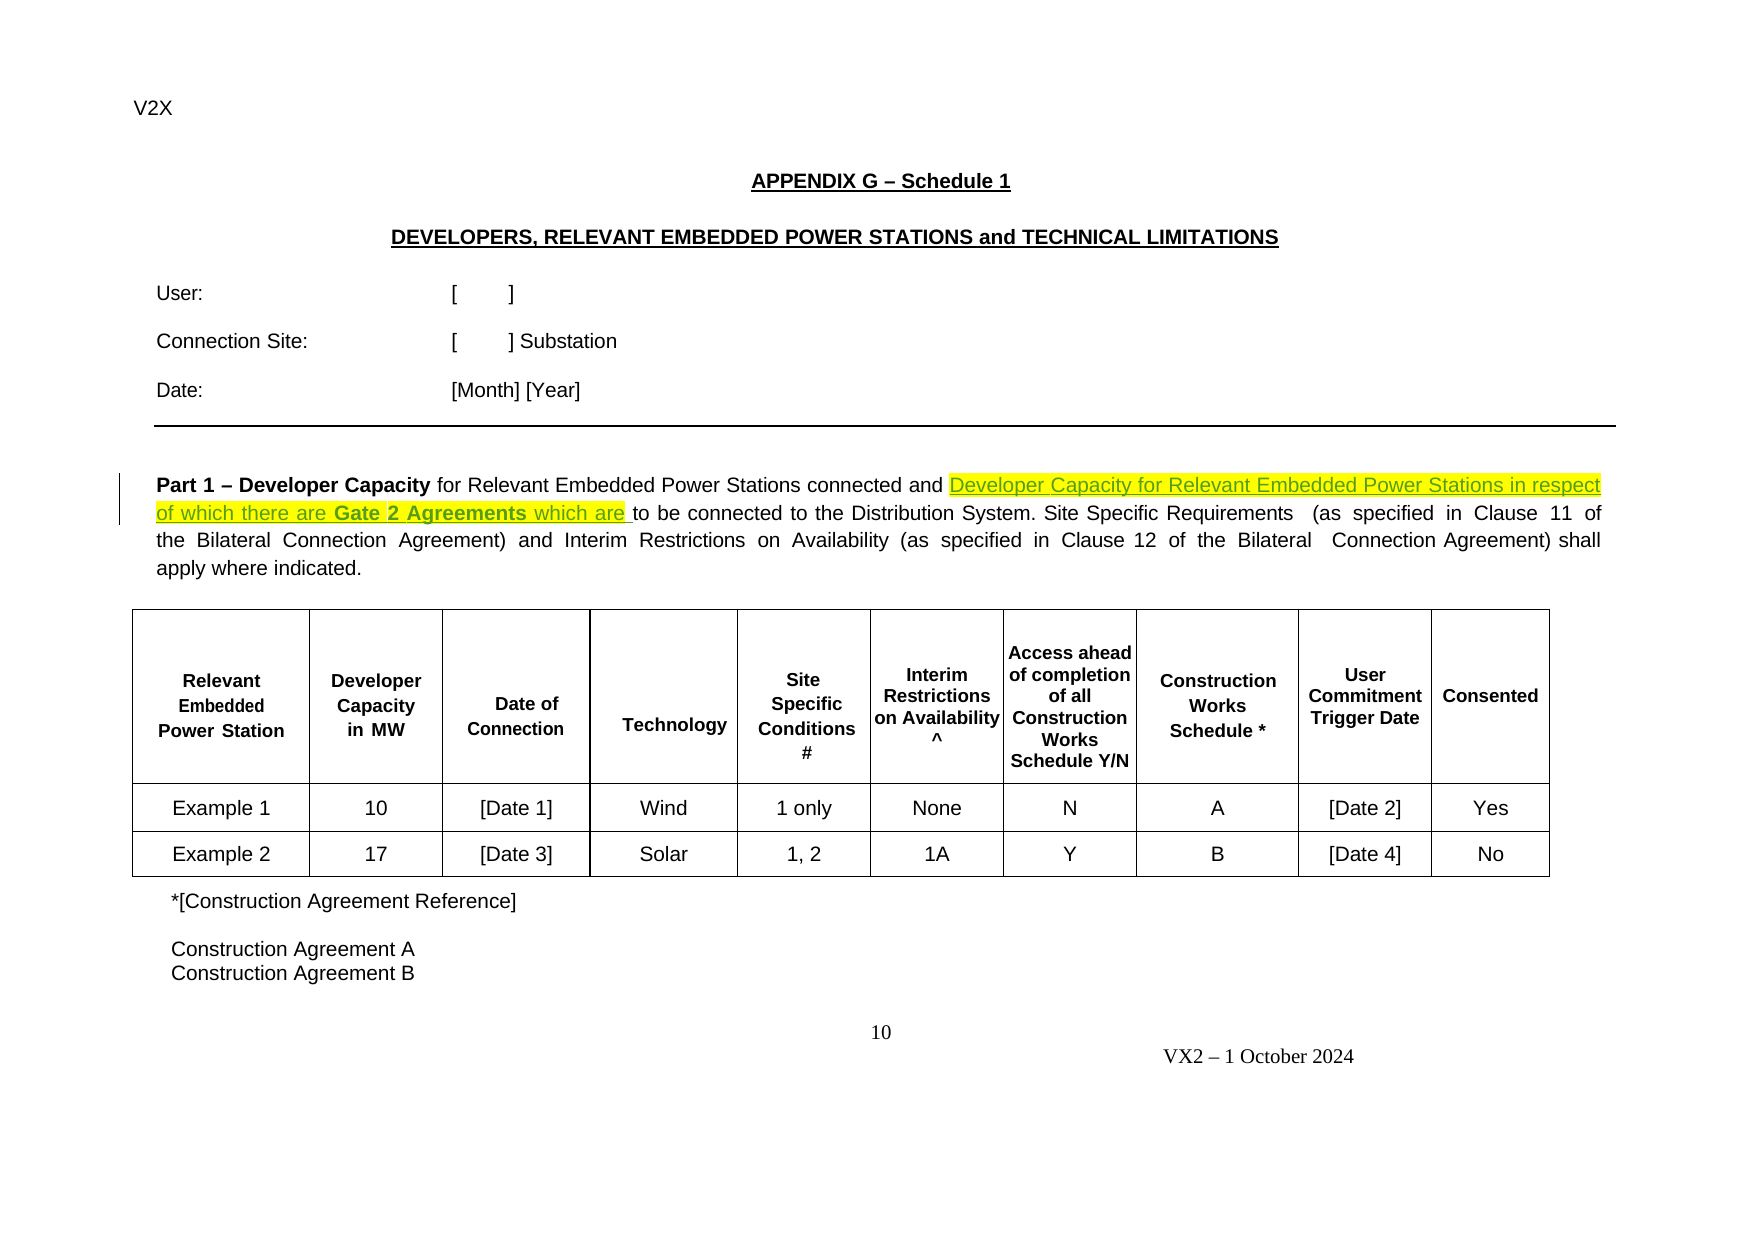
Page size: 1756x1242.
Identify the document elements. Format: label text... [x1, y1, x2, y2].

table_cell Example 2 [133, 832, 309, 876]
table_cell None [871, 784, 1003, 831]
table_header User Commitment Trigger Date [1299, 610, 1431, 782]
text DEVELOPERS, RELEVANT EMBEDDED POWER STATIONS and TECHNICAL LIMITATIONS [391, 225, 1628, 249]
text Construction Agreement A [171, 937, 1628, 961]
table_cell Wind [591, 784, 737, 831]
table_header Consented [1432, 610, 1549, 782]
table_cell [Date 2] [1299, 784, 1431, 831]
table_header Technology [591, 610, 737, 782]
table_header Access ahead of completion of all Construction Works Schedule Y/N [1004, 610, 1136, 782]
text *[Construction Agreement Reference] [171, 889, 1628, 913]
text Connection Site: [ ] Substation [156, 329, 1628, 353]
text Construction Agreement B [171, 961, 1628, 985]
table_cell Solar [591, 832, 737, 876]
table_cell [Date 1] [443, 784, 589, 831]
table_header Date of Connection [443, 610, 589, 782]
table_header Site Specific Conditions# [738, 610, 870, 782]
table_cell Y [1004, 832, 1136, 876]
table_cell N [1004, 784, 1136, 831]
table_cell Yes [1432, 784, 1549, 831]
table_header Developer Capacity in MW [310, 610, 442, 782]
text User: [ ] [156, 280, 1628, 304]
table_header Interim Restrictions on Availability ^ [871, 610, 1003, 782]
text Part 1 – Developer Capacity for Relevant Embedded Power Stations connected and to be connected to the Distribution System. Site Specific Requirements (as specified in Clause 11 of the Bilateral Connection Agreement) and Interim Restrictions on Availability (as specified in Clause 12 of the Bilateral Connection Agreement) shall apply where indicated. [156, 473, 1602, 579]
table_cell [Date 3] [443, 832, 589, 876]
table_cell 10 [310, 784, 442, 831]
table_cell [Date 4] [1299, 832, 1431, 876]
table_header Construction Works Schedule * [1137, 610, 1298, 782]
table_cell A [1137, 784, 1298, 831]
table_cell 1 only [738, 784, 870, 831]
table_cell 1, 2 [738, 832, 870, 876]
table_cell 1A [871, 832, 1003, 876]
table_header Relevant Embedded Power Station [133, 610, 309, 782]
table_cell Example 1 [133, 784, 309, 831]
table_cell No [1432, 832, 1549, 876]
text APPENDIX G – Schedule 1 [133, 169, 1628, 193]
text Date: [Month] [Year] [156, 378, 1628, 402]
table_cell 17 [310, 832, 442, 876]
table_cell B [1137, 832, 1298, 876]
